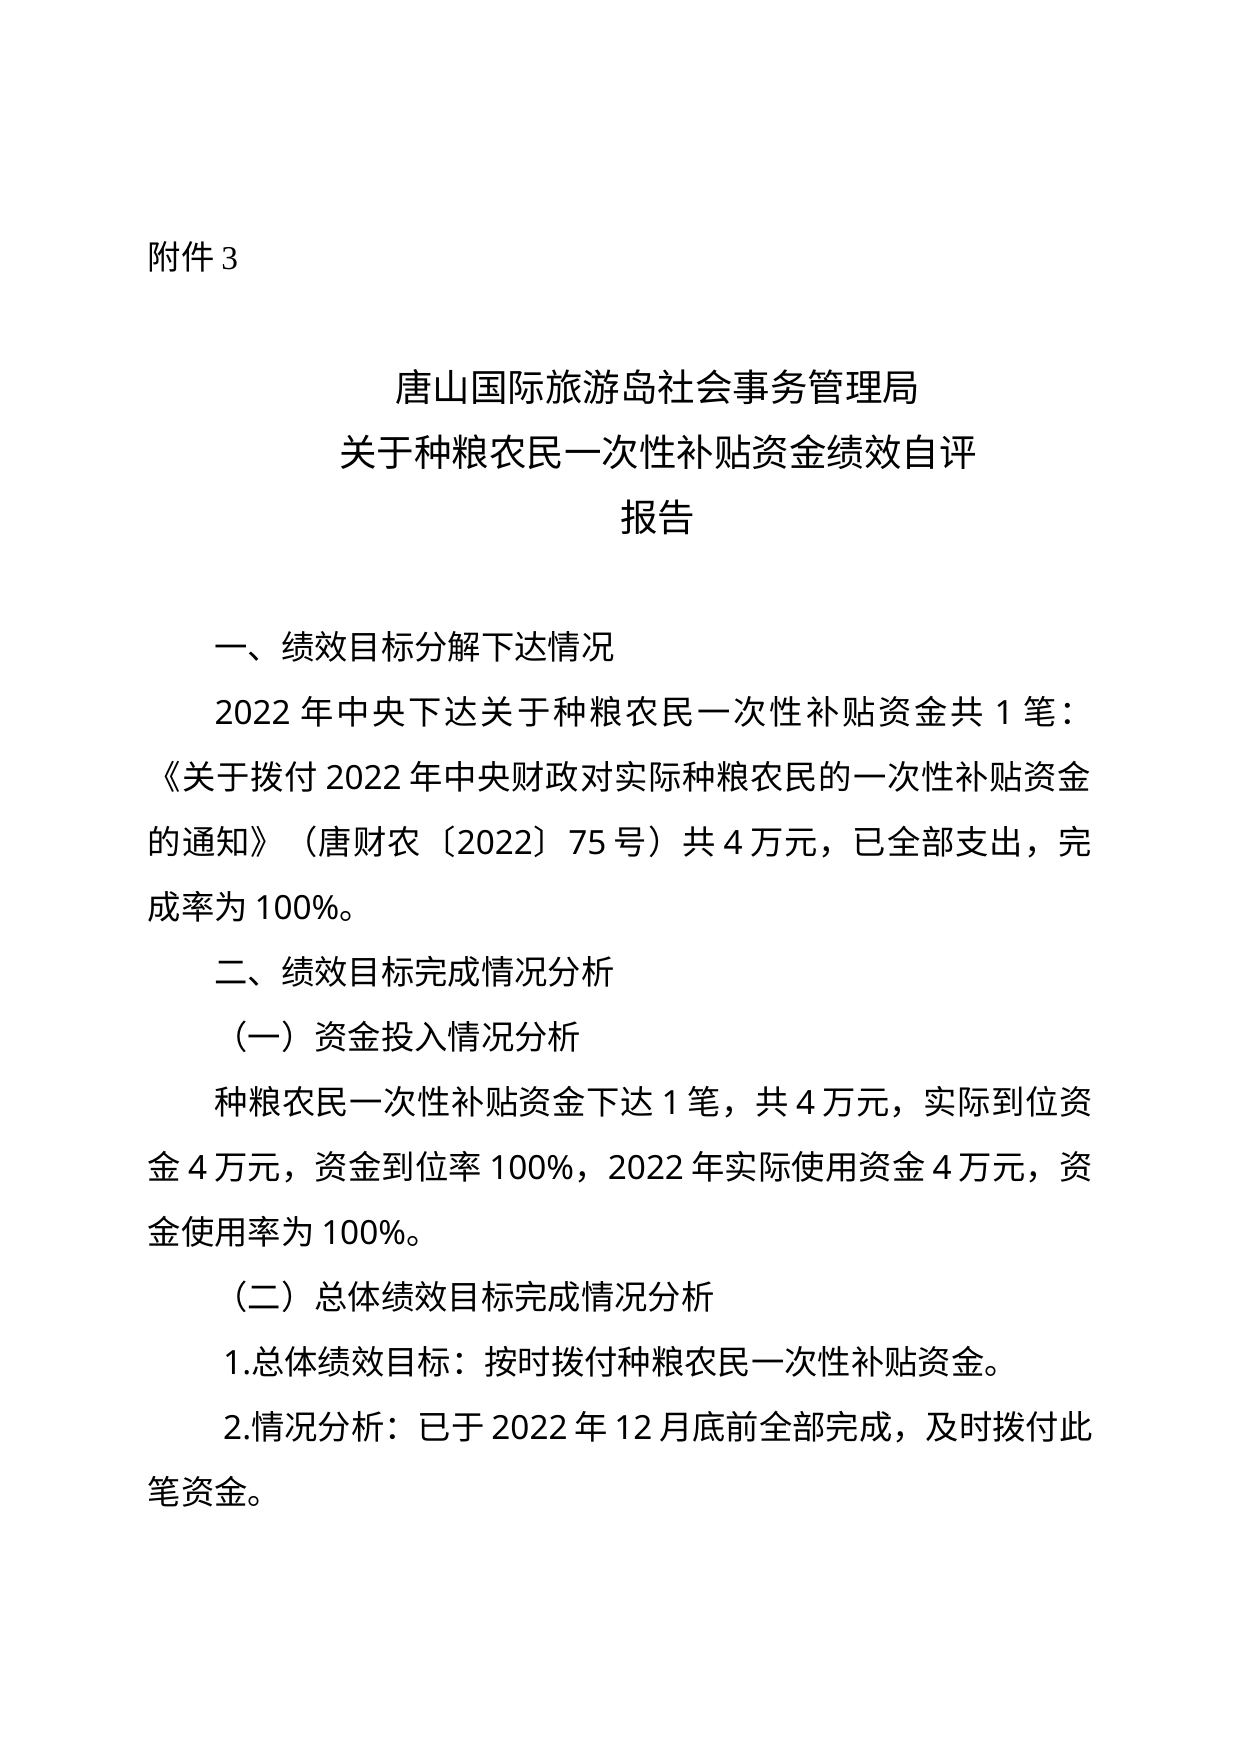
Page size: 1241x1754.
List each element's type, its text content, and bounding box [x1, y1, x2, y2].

text （一）资金投入情况分析 [148, 1002, 1092, 1067]
text 关于种粮农民一次性补贴资金绩效自评 [148, 417, 1092, 482]
text 附件3 [148, 222, 1092, 287]
text 报告 [148, 482, 1092, 547]
text （二）总体绩效目标完成情况分析 [148, 1262, 1092, 1327]
text 种粮农民一次性补贴资金下达1笔，共4万元，实际到位资金4万元，资金到位率100%，2022年实际使用资金4万元，资金使用率为100%。 [148, 1067, 1092, 1262]
text 1.总体绩效目标：按时拨付种粮农民一次性补贴资金。 [148, 1327, 1092, 1392]
text 二、绩效目标完成情况分析 [148, 937, 1092, 1002]
text 2022年中央下达关于种粮农民一次性补贴资金共1笔：《关于拨付2022年中央财政对实际种粮农民的一次性补贴资金的通知》（唐财农〔2022〕75号）共4万元，已全部支出，完成率为100%。 [148, 677, 1092, 937]
text 一、绩效目标分解下达情况 [148, 612, 1092, 677]
text 唐山国际旅游岛社会事务管理局 [148, 352, 1092, 417]
text 2.情况分析：已于2022年12月底前全部完成，及时拨付此笔资金。 [148, 1392, 1092, 1522]
